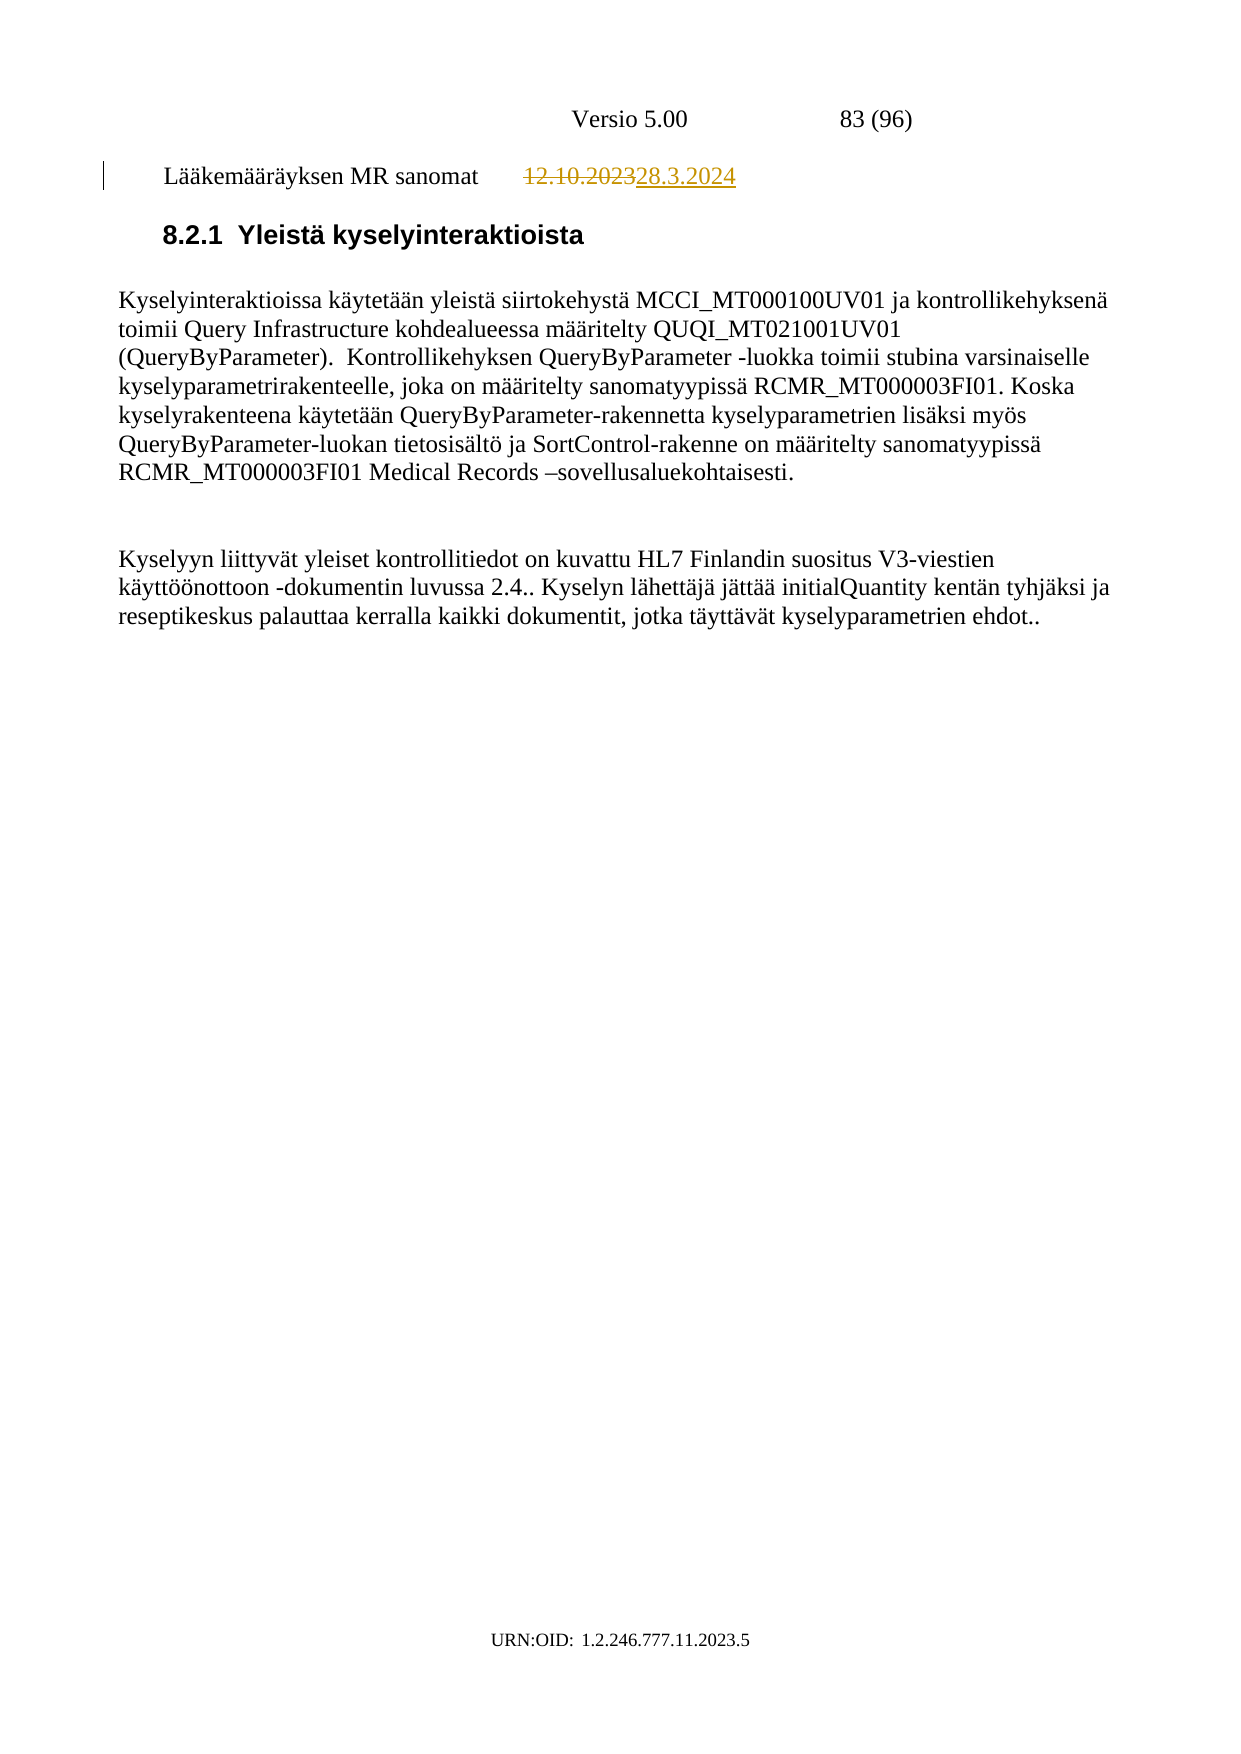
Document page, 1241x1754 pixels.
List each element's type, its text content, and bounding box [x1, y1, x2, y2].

text Kyselyyn liittyvät yleiset kontrollitiedot on kuvattu HL7 Finlandin suositus V3-viestien käyttöönottoon -dokumentin luvussa 2.4.. Kyselyn lähettäjä jättää initialQuantity kentän tyhjäksi ja reseptikeskus palauttaa kerralla kaikki dokumentit, jotka täyttävät kyselyparametrien ehdot.. [118, 544, 1122, 630]
text Kyselyinteraktioissa käytetään yleistä siirtokehystä MCCI_MT000100UV01 ja kontrollikehyksenä toimii Query Infrastructure kohdealueessa määritelty QUQI_MT021001UV01 (QueryByParameter). Kontrollikehyksen QueryByParameter -luokka toimii stubina varsinaiselle kyselyparametrirakenteelle, joka on määritelty sanomatyypissä RCMR_MT000003FI01. Koska kyselyrakenteena käytetään QueryByParameter-rakennetta kyselyparametrien lisäksi myös QueryByParameter-luokan tietosisältö ja SortControl-rakenne on määritelty sanomatyypissä RCMR_MT000003FI01 Medical Records –sovellusaluekohtaisesti. [118, 285, 1122, 486]
subtitle Yleistä kyselyinteraktioista [162, 219, 1122, 250]
